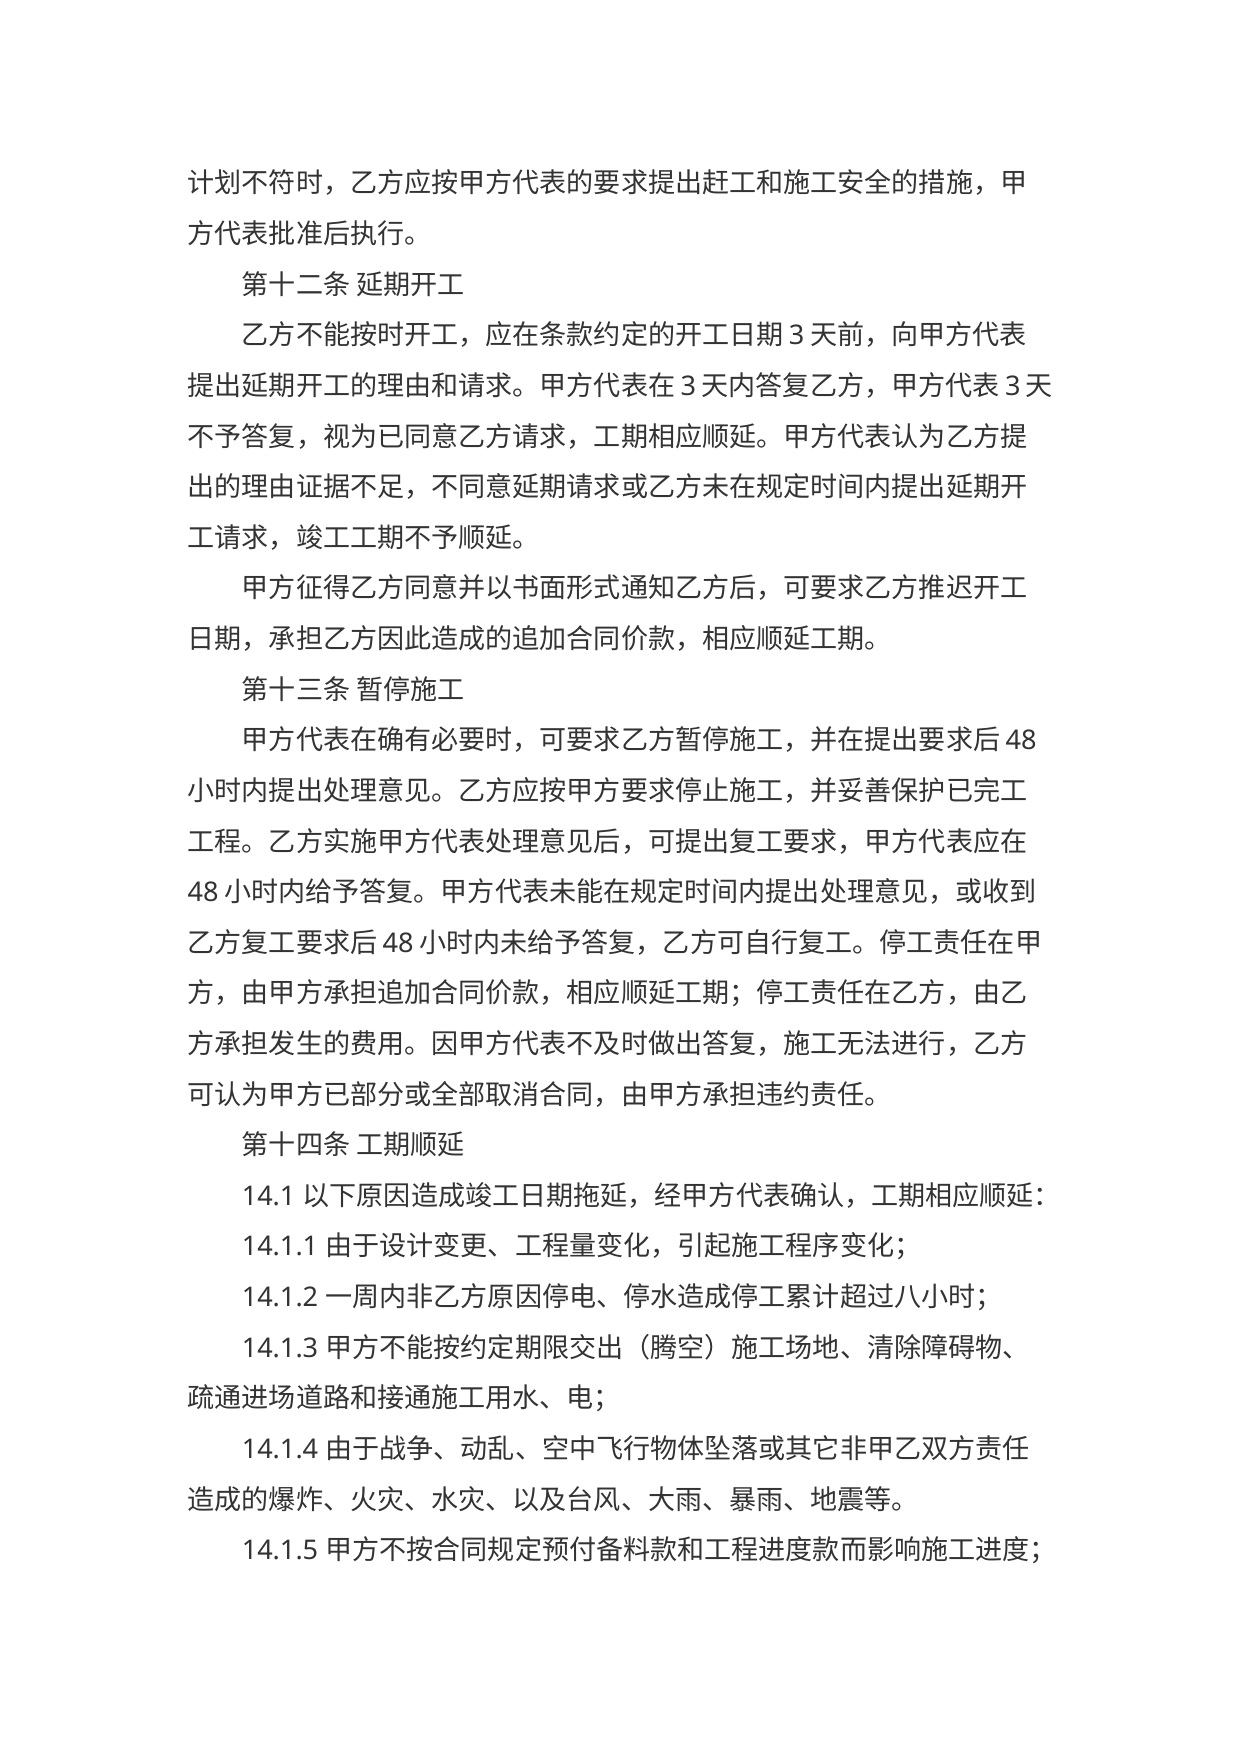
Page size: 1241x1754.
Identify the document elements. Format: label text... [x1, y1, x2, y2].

text 第十二条 延期开工 [187, 251, 1053, 302]
text 甲方代表在确有必要时，可要求乙方暂停施工，并在提出要求后48小时内提出处理意见。乙方应按甲方要求停止施工，并妥善保护已完工工程。乙方实施甲方代表处理意见后，可提出复工要求，甲方代表应在48小时内给予答复。甲方代表未能在规定时间内提出处理意见，或收到乙方复工要求后48小时内未给予答复，乙方可自行复工。停工责任在甲方，由甲方承担追加合同价款，相应顺延工期；停工责任在乙方，由乙方承担发生的费用。因甲方代表不及时做出答复，施工无法进行，乙方可认为甲方已部分或全部取消合同，由甲方承担违约责任。 [187, 707, 1053, 1112]
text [187, 150, 1053, 251]
text 14.1.3 甲方不能按约定期限交出（腾空）施工场地、清除障碍物、疏通进场道路和接通施工用水、电； [187, 1314, 1053, 1416]
text 14.1.1 由于设计变更、工程量变化，引起施工程序变化； [187, 1213, 1053, 1264]
text 14.1.5 甲方不按合同规定预付备料款和工程进度款而影响施工进度； [187, 1517, 1053, 1567]
text 14.1.4 由于战争、动乱、空中飞行物体坠落或其它非甲乙双方责任造成的爆炸、火灾、水灾、以及台风、大雨、暴雨、地震等。 [187, 1416, 1053, 1517]
text 乙方不能按时开工，应在条款约定的开工日期3天前，向甲方代表提出延期开工的理由和请求。甲方代表在3天内答复乙方，甲方代表3天不予答复，视为已同意乙方请求，工期相应顺延。甲方代表认为乙方提出的理由证据不足，不同意延期请求或乙方未在规定时间内提出延期开工请求，竣工工期不予顺延。 [187, 302, 1053, 555]
text 甲方征得乙方同意并以书面形式通知乙方后，可要求乙方推迟开工日期，承担乙方因此造成的追加合同价款，相应顺延工期。 [187, 555, 1053, 656]
text 14.1.2 一周内非乙方原因停电、停水造成停工累计超过八小时； [187, 1264, 1053, 1314]
text 14.1 以下原因造成竣工日期拖延，经甲方代表确认，工期相应顺延： [187, 1162, 1053, 1213]
text 第十三条 暂停施工 [187, 656, 1053, 707]
text 第十四条 工期顺延 [187, 1112, 1053, 1162]
